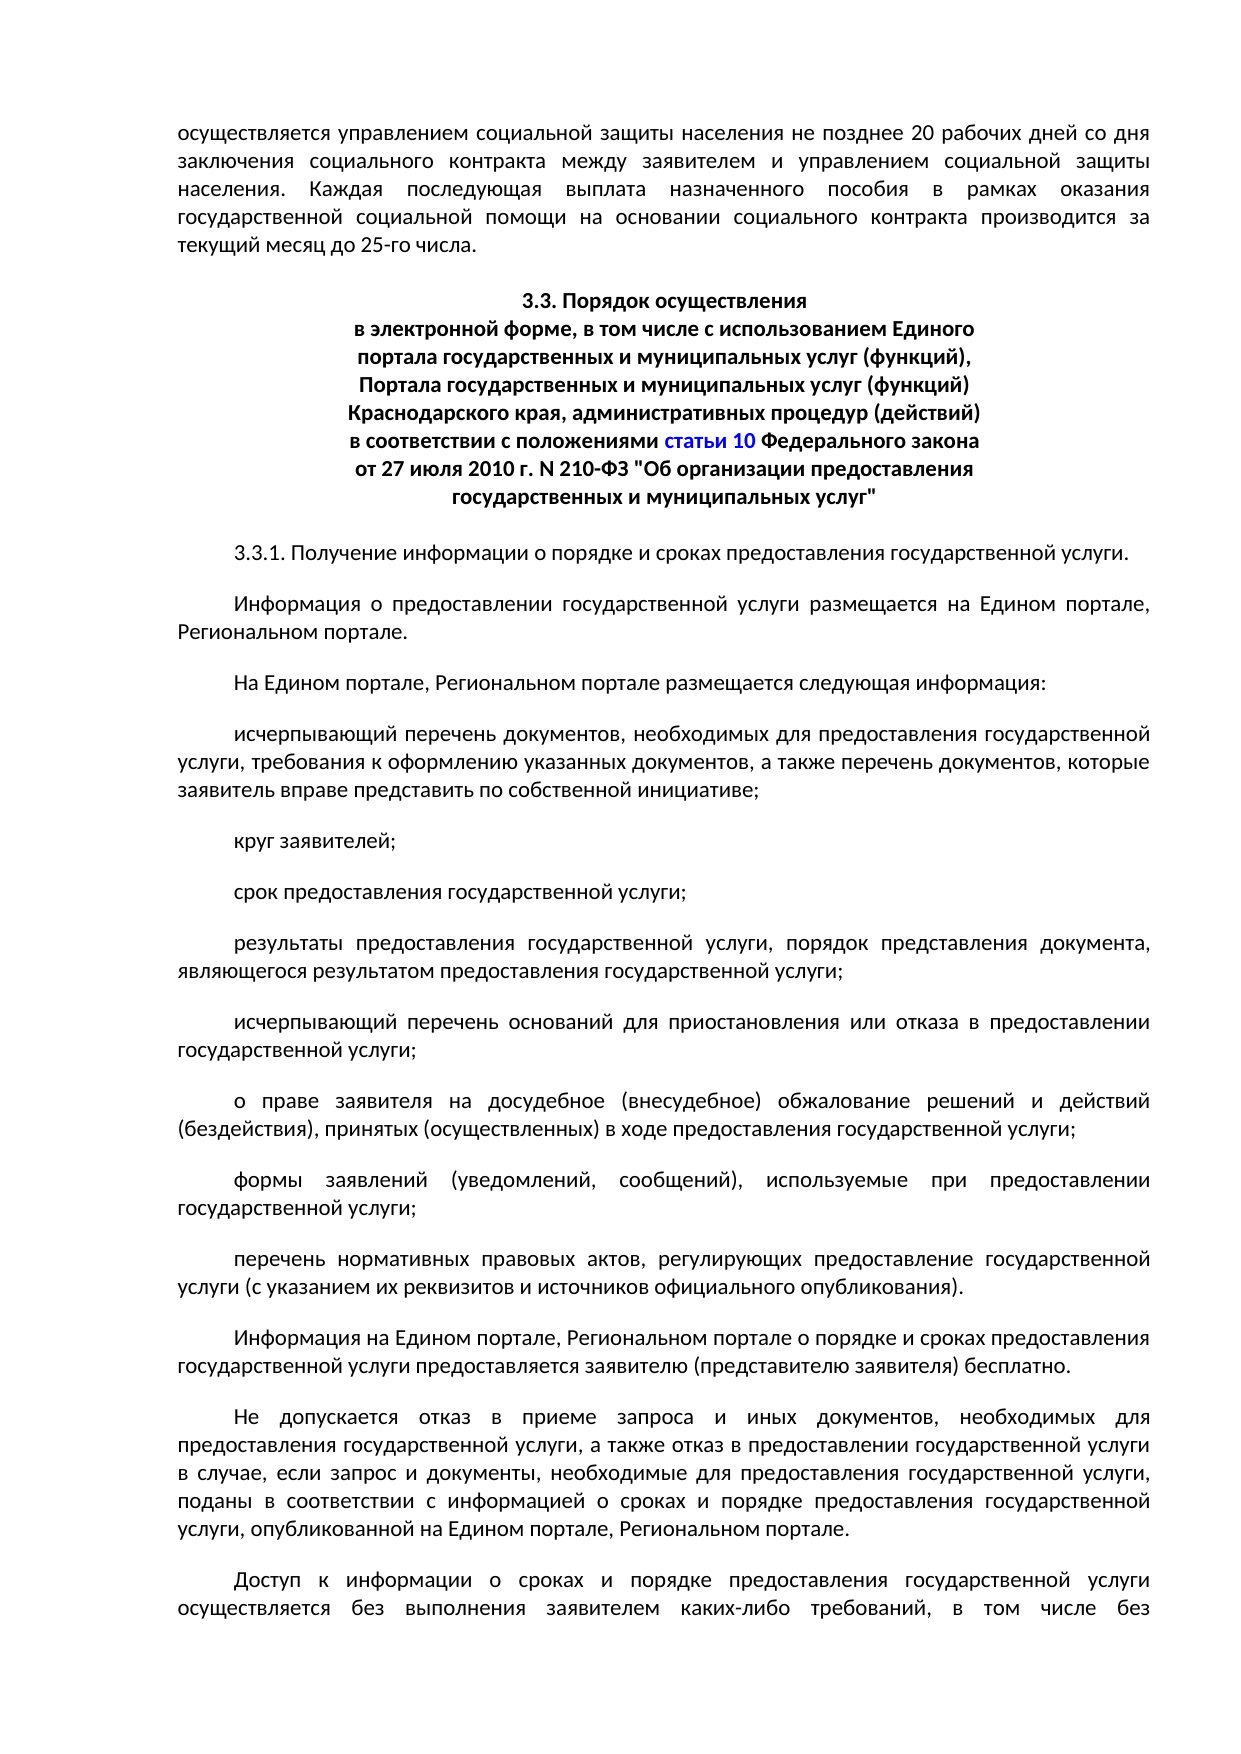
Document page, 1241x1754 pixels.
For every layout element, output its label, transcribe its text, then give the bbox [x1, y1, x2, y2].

title портала государственных и муниципальных услуг (функций), [177, 342, 1152, 370]
text результаты предоставления государственной услуги, порядок представления документа, являющегося результатом предоставления государственной услуги; [177, 928, 1152, 984]
title Портала государственных и муниципальных услуг (функций) [177, 370, 1152, 398]
text срок предоставления государственной услуги; [177, 877, 1152, 905]
title 3.3. Порядок осуществления [177, 286, 1152, 314]
text На Едином портале, Региональном портале размещается следующая информация: [177, 668, 1152, 696]
text Не допускается отказ в приеме запроса и иных документов, необходимых для предоставления государственной услуги, а также отказ в предоставлении государственной услуги в случае, если запрос и документы, необходимые для предоставления государственной услуги, поданы в соответствии с информацией о сроках и порядке предоставления государственной услуги, опубликованной на Едином портале, Региональном портале. [177, 1402, 1152, 1542]
title Краснодарского края, административных процедур (действий) [177, 398, 1152, 426]
text формы заявлений (уведомлений, сообщений), используемые при предоставлении государственной услуги; [177, 1165, 1152, 1221]
text круг заявителей; [177, 826, 1152, 854]
text перечень нормативных правовых актов, регулирующих предоставление государственной услуги (с указанием их реквизитов и источников официального опубликования). [177, 1244, 1152, 1300]
text Информация о предоставлении государственной услуги размещается на Едином портале, Региональном портале. [177, 589, 1152, 645]
text Информация на Едином портале, Региональном портале о порядке и сроках предоставления государственной услуги предоставляется заявителю (представителю заявителя) бесплатно. [177, 1323, 1152, 1379]
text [177, 1565, 1152, 1621]
text о праве заявителя на досудебное (внесудебное) обжалование решений и действий (бездействия), принятых (осуществленных) в ходе предоставления государственной услуги; [177, 1086, 1152, 1142]
text исчерпывающий перечень оснований для приостановления или отказа в предоставлении государственной услуги; [177, 1007, 1152, 1063]
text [177, 118, 1152, 258]
title в соответствии с положениями статьи 10 Федерального закона [177, 426, 1152, 454]
title государственных и муниципальных услуг" [177, 482, 1152, 510]
text 3.3.1. Получение информации о порядке и сроках предоставления государственной услуги. [177, 538, 1152, 566]
title в электронной форме, в том числе с использованием Единого [177, 314, 1152, 342]
text исчерпывающий перечень документов, необходимых для предоставления государственной услуги, требования к оформлению указанных документов, а также перечень документов, которые заявитель вправе представить по собственной инициативе; [177, 719, 1152, 803]
title от 27 июля 2010 г. N 210-ФЗ "Об организации предоставления [177, 454, 1152, 482]
